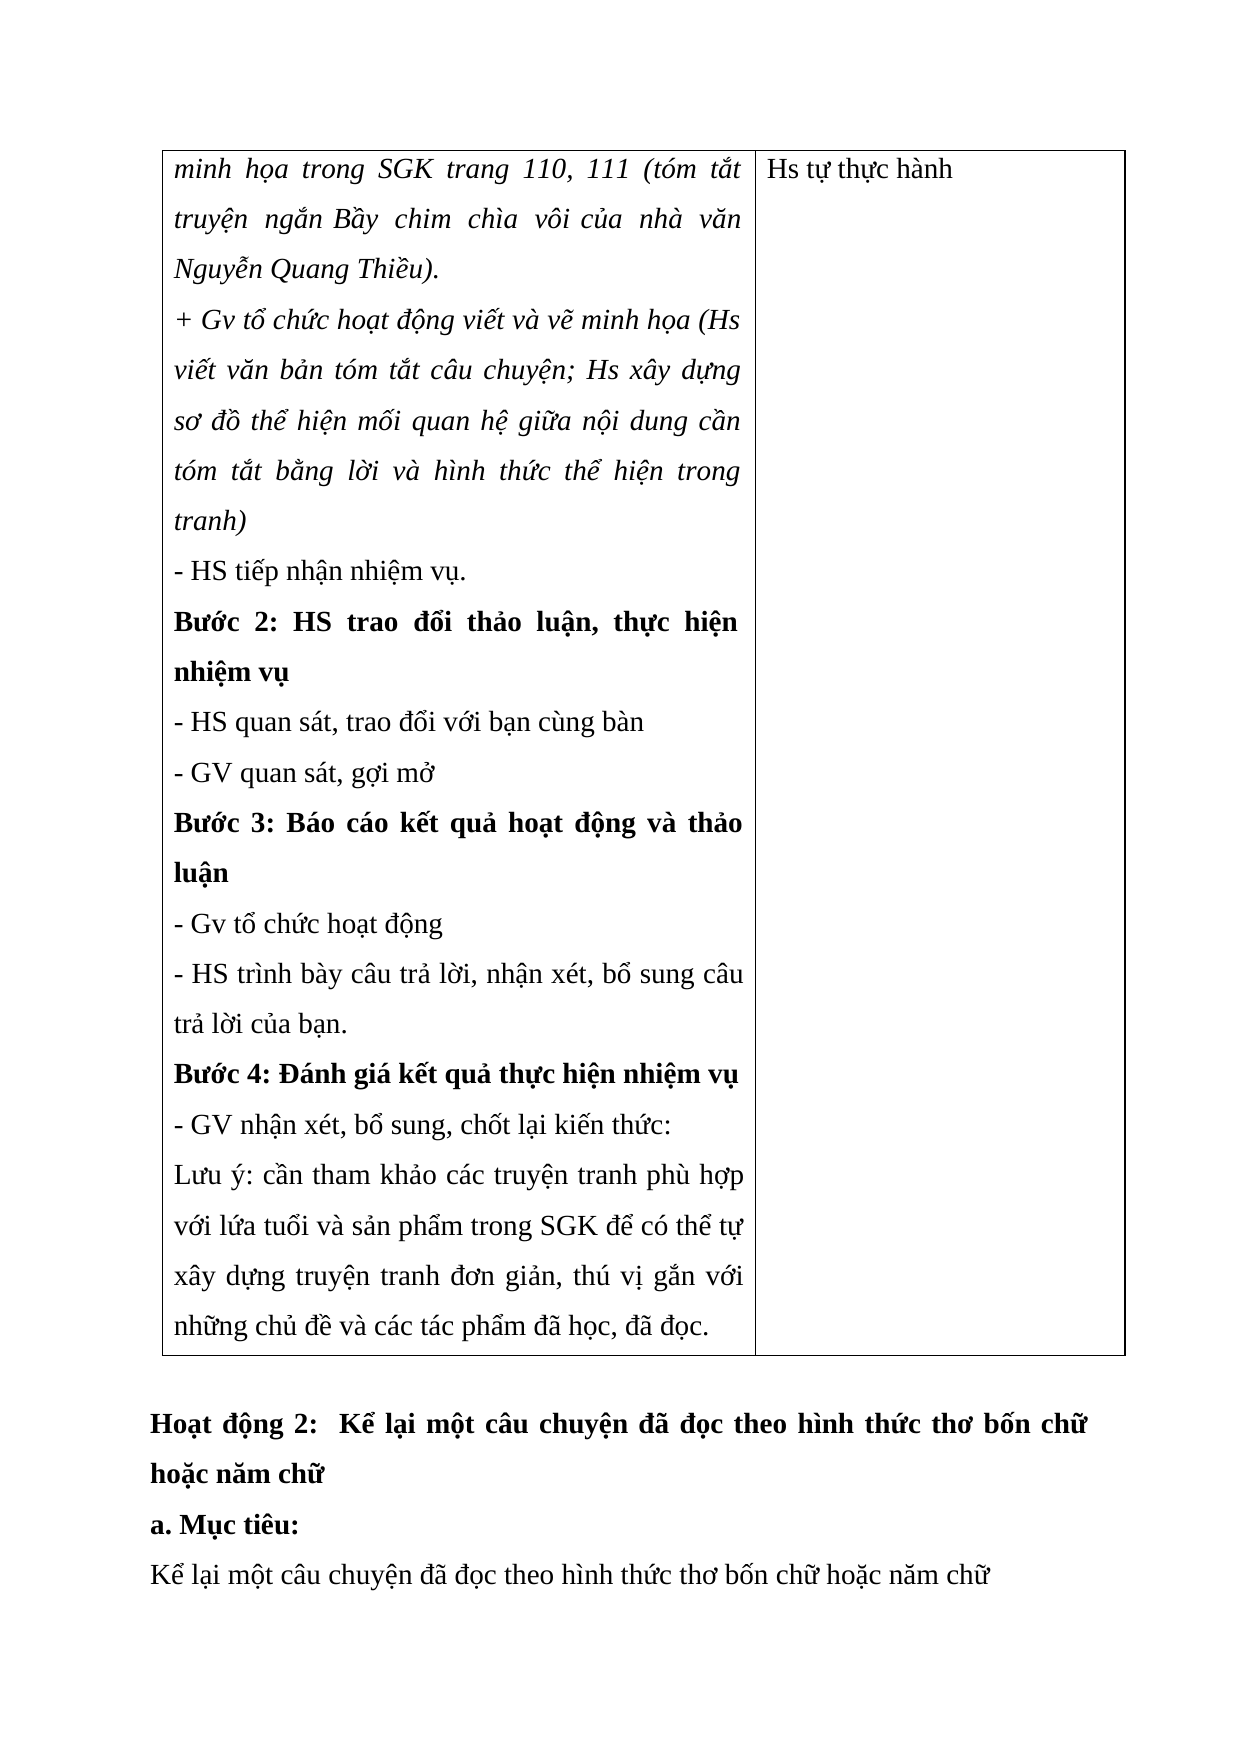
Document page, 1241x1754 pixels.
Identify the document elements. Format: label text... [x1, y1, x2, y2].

text Hoạt động 2: Kể lại một câu chuyện đã đọc theo hình thức thơ bốn chữ hoặc năm chữ [150, 1406, 1090, 1490]
text Kể lại một câu chuyện đã đọc theo hình thức thơ bốn chữ hoặc năm chữ [150, 1557, 1090, 1591]
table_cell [756, 151, 1124, 1355]
text a. Mục tiêu: [150, 1507, 1090, 1540]
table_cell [163, 151, 755, 1355]
